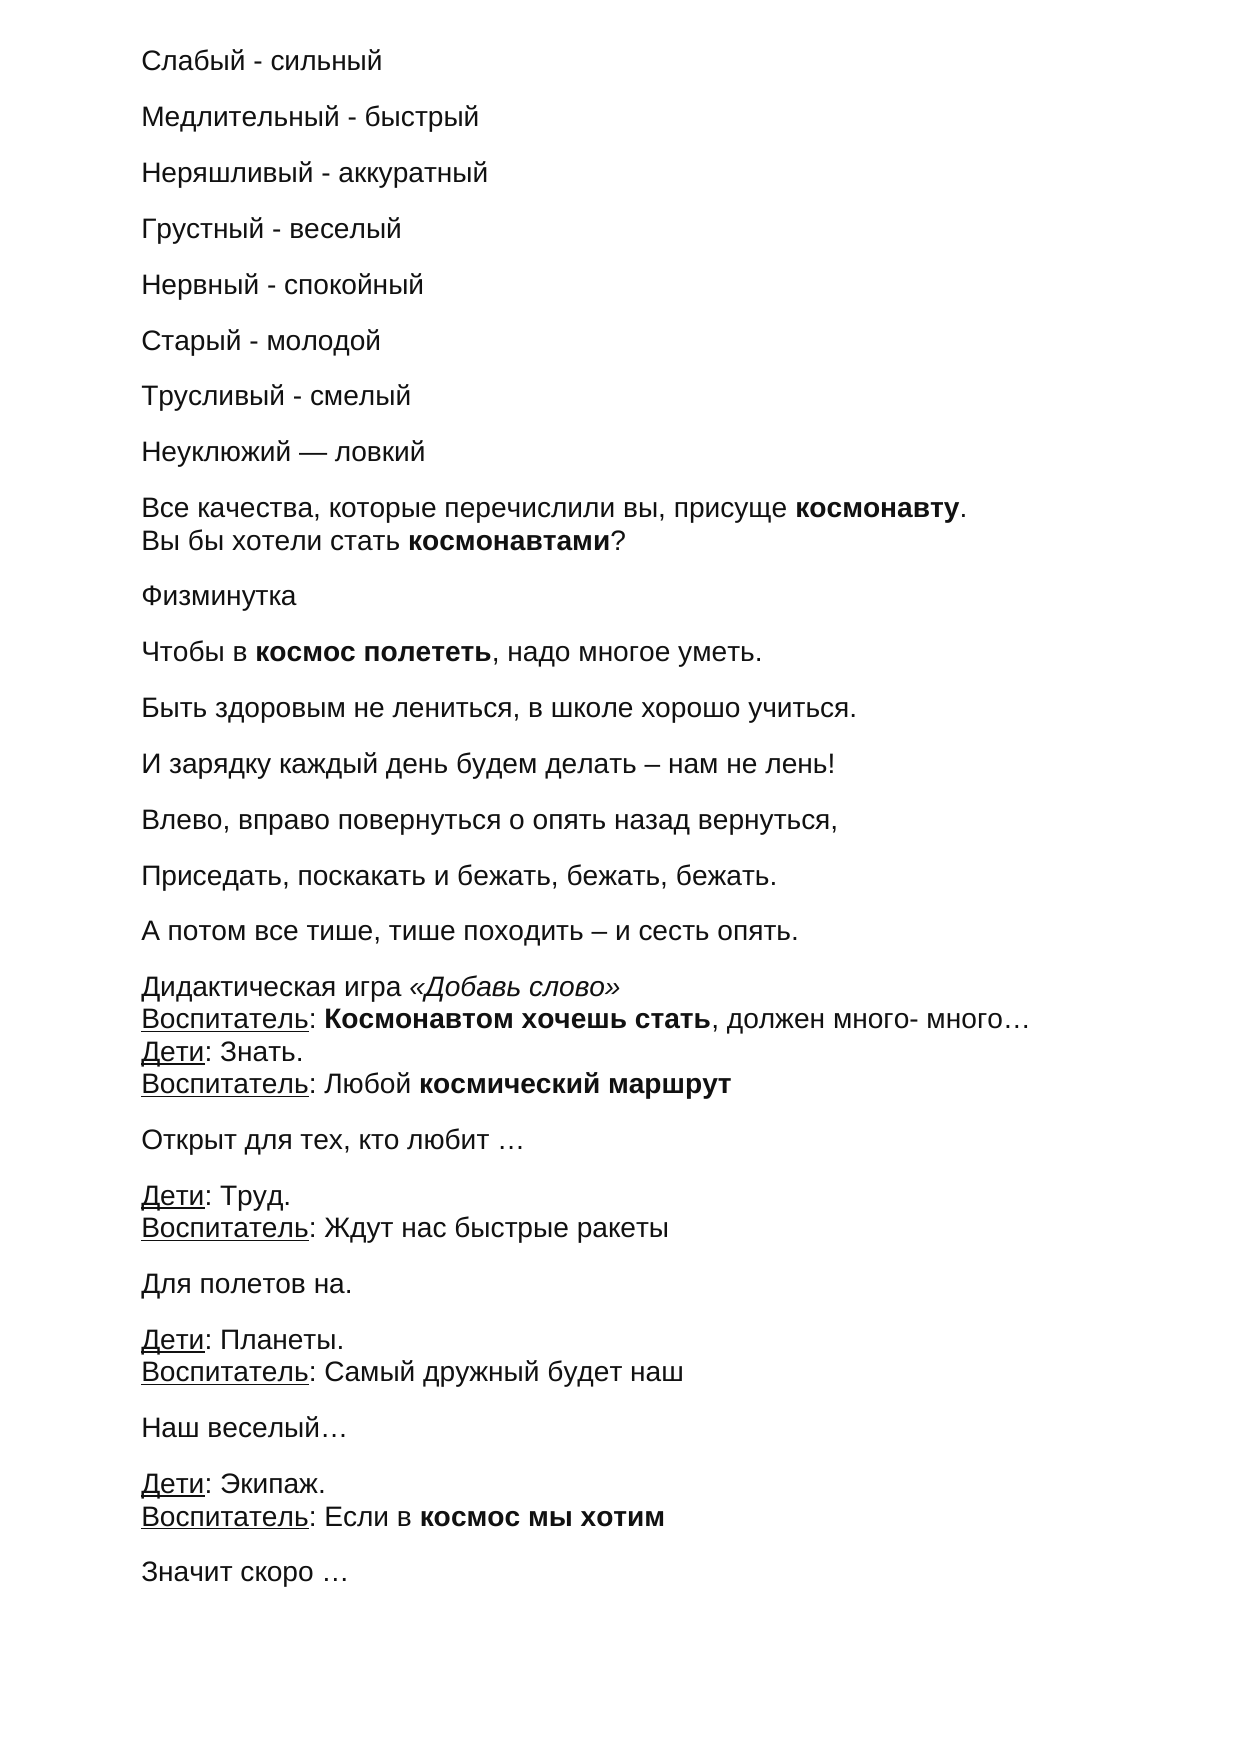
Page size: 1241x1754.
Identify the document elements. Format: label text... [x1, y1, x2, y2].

text А потом все тише, тише походить – и сесть опять. [103, 914, 1152, 947]
text Вы бы хотели стать космонавтами? [103, 523, 1152, 556]
text Физминутка [103, 579, 1152, 612]
text Дети: Планеты. [103, 1323, 1152, 1355]
text Неряшливый - аккуратный [103, 156, 1152, 188]
text Нервный - спокойный [103, 268, 1152, 300]
text Воспитатель: Космонавтом хочешь стать, должен много- много… [103, 1002, 1152, 1035]
text И зарядку каждый день будем делать – нам не лень! [103, 747, 1152, 779]
text Трусливый - смелый [103, 379, 1152, 412]
text Дидактическая игра «Добавь слово» [103, 970, 1152, 1002]
text Грустный - веселый [103, 212, 1152, 244]
text Быть здоровым не лениться, в школе хорошо учиться. [103, 691, 1152, 723]
text Воспитатель: Самый дружный будет наш [103, 1355, 1152, 1388]
text Дети: Экипаж. [103, 1467, 1152, 1499]
text Воспитатель: Любой космический маршрут [103, 1067, 1152, 1100]
text Старый - молодой [103, 323, 1152, 356]
text Дети: Знать. [103, 1035, 1152, 1067]
text Медлительный - быстрый [103, 100, 1152, 133]
text Неуклюжий — ловкий [103, 435, 1152, 468]
text Воспитатель: Ждут нас быстрые ракеты [103, 1211, 1152, 1244]
text Воспитатель: Если в космос мы хотим [103, 1499, 1152, 1532]
text Для полетов на. [103, 1267, 1152, 1299]
text Влево, вправо повернуться о опять назад вернуться, [103, 803, 1152, 835]
text Слабый - сильный [103, 44, 1152, 77]
text Значит скоро … [103, 1555, 1152, 1588]
text Открыт для тех, кто любит … [103, 1123, 1152, 1156]
text Чтобы в космос полететь, надо многое уметь. [103, 635, 1152, 667]
text Все качества, которые перечислили вы, присуще космонавту. [103, 491, 1152, 523]
text Дети: Труд. [103, 1179, 1152, 1211]
text Приседать, поскакать и бежать, бежать, бежать. [103, 858, 1152, 891]
text Наш веселый… [103, 1411, 1152, 1444]
